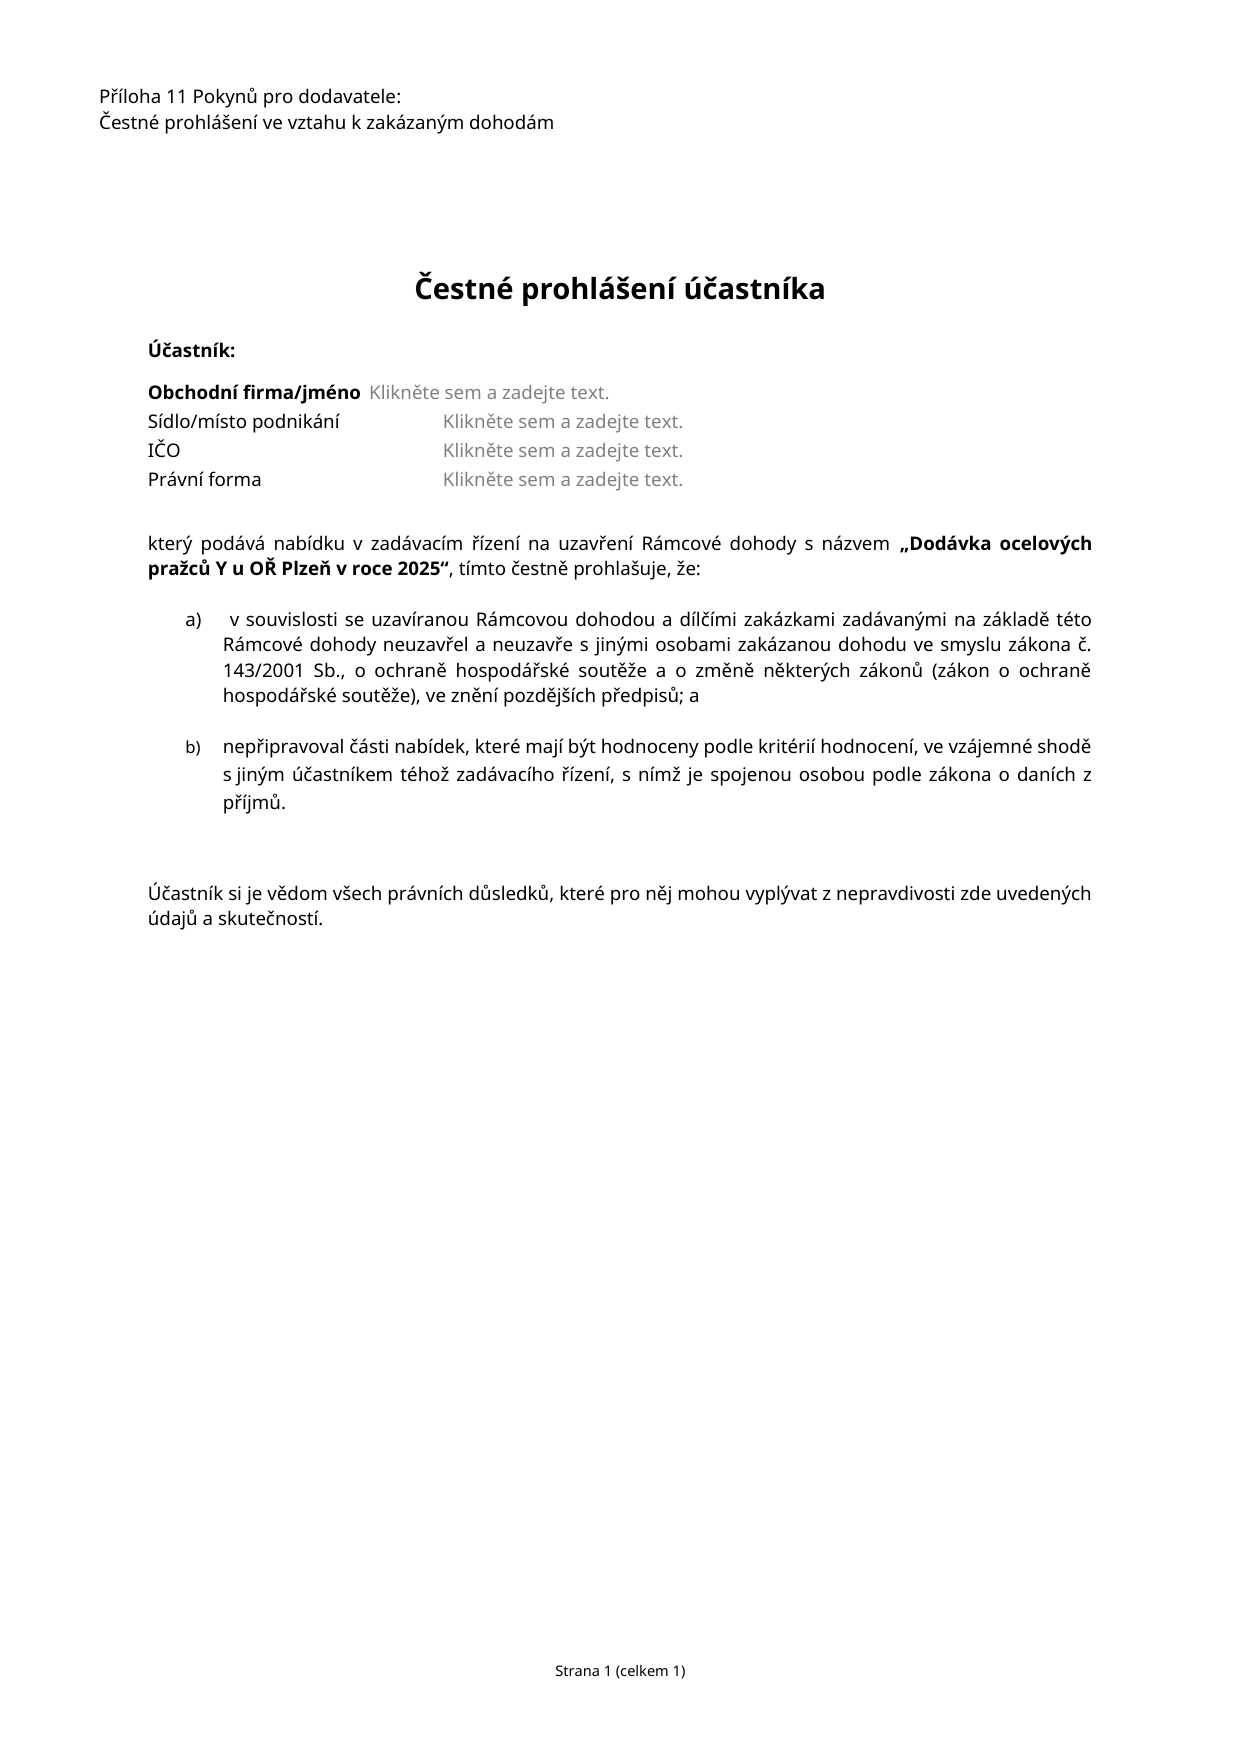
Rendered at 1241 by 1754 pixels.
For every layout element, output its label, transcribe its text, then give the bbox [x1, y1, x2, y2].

text který podává nabídku v zadávacím řízení na uzavření Rámcové dohody s názvem „Dodávka ocelových pražců Y u OŘ Plzeň v roce 2025“, tímto čestně prohlašuje, že: [148, 530, 1093, 581]
list nepřipravoval části nabídek, které mají být hodnoceny podle kritérií hodnocení, ve vzájemné shodě s jiným účastníkem téhož zadávacího řízení, s nímž je spojenou osobou podle zákona o daních z příjmů. [185, 733, 1093, 815]
text Právní forma [148, 463, 1093, 492]
list v souvislosti se uzavíranou Rámcovou dohodou a dílčími zakázkami zadávanými na základě této Rámcové dohody neuzavřel a neuzavře s jinými osobami zakázanou dohodu ve smyslu zákona č. 143/2001 Sb., o ochraně hospodářské soutěže a o změně některých zákonů (zákon o ochraně hospodářské soutěže), ve znění pozdějších předpisů; a [185, 606, 1093, 708]
text Obchodní firma/jméno [148, 376, 1093, 405]
text Sídlo/místo podnikání [148, 405, 1093, 434]
text Účastník: [148, 333, 1093, 364]
title Čestné prohlášení účastníka [148, 268, 1093, 308]
text Účastník si je vědom všech právních důsledků, které pro něj mohou vyplývat z nepravdivosti zde uvedených údajů a skutečností. [148, 880, 1093, 931]
text IČO [148, 434, 1093, 463]
